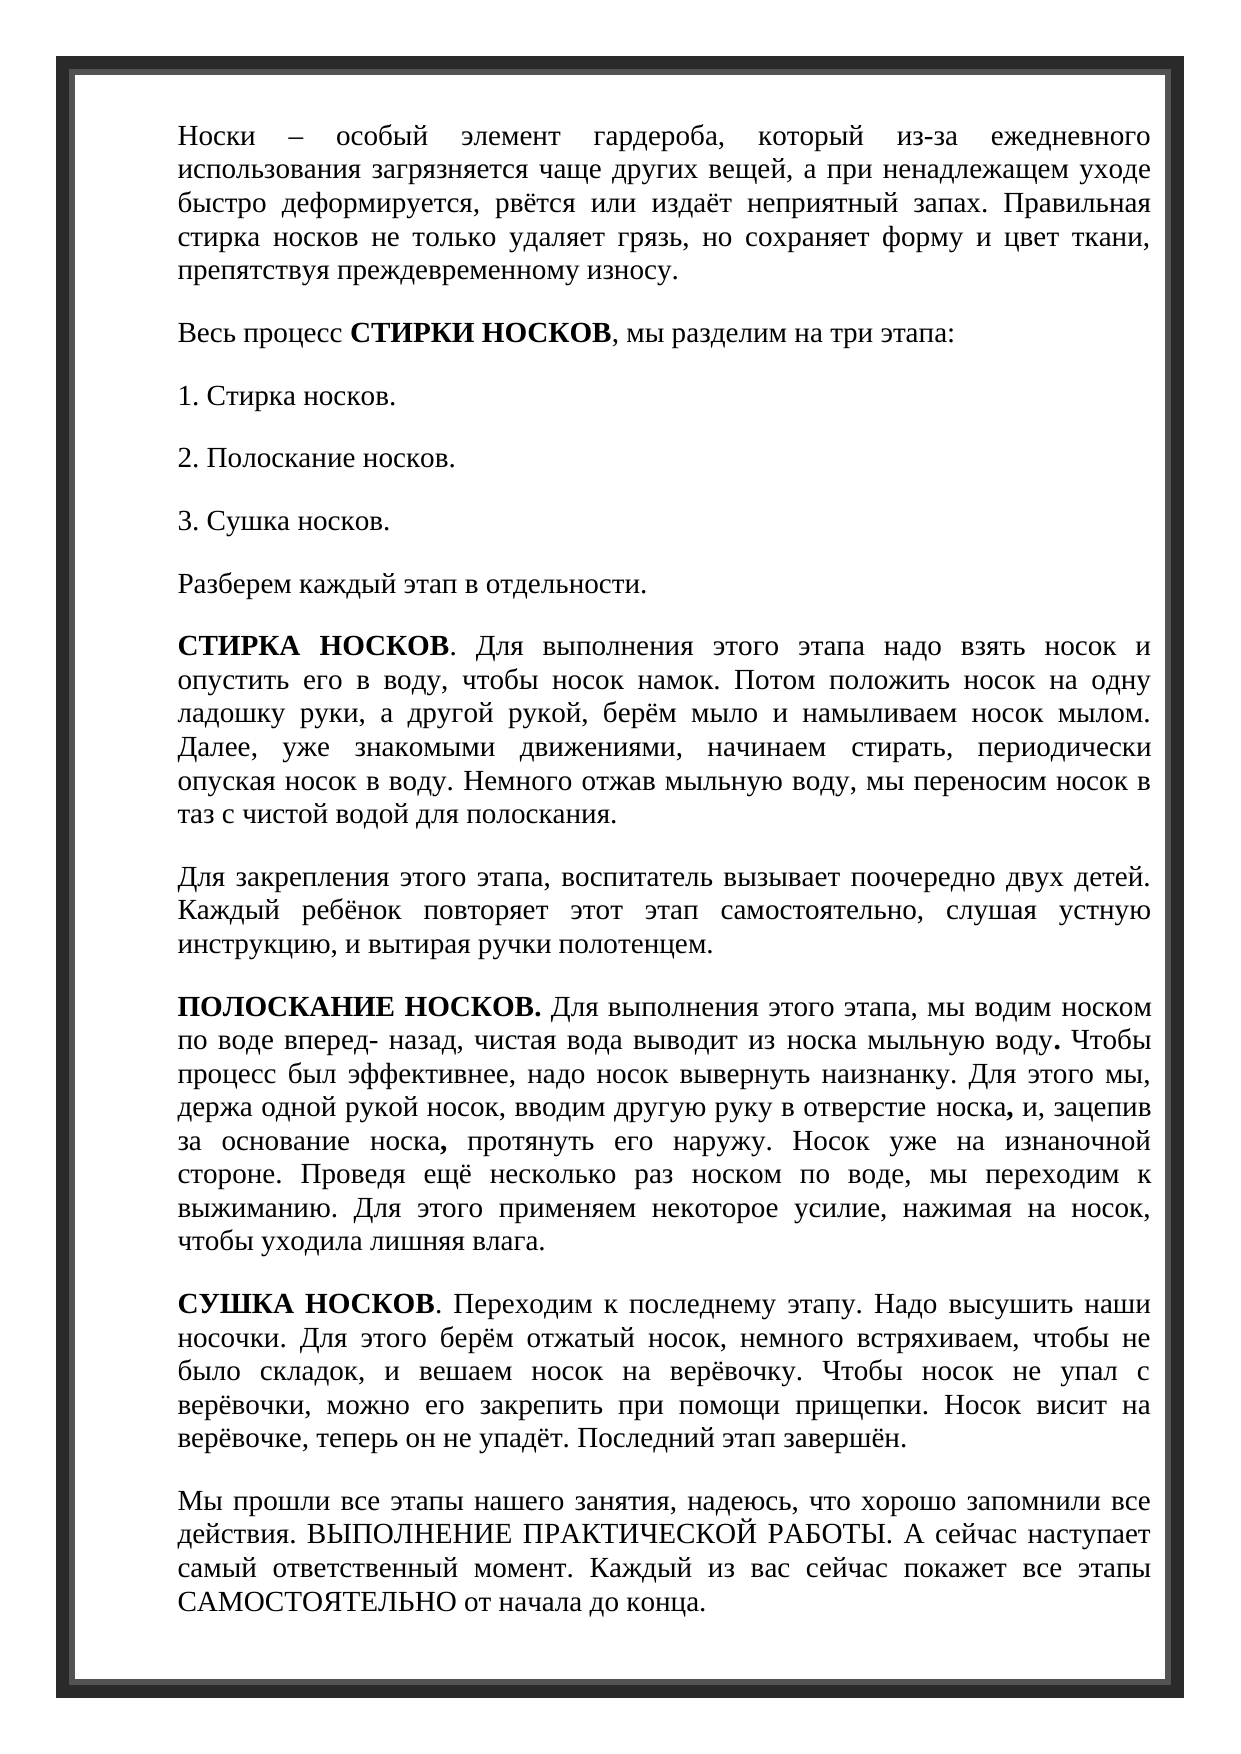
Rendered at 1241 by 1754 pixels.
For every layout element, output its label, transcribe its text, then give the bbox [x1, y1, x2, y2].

text ПОЛОСКАНИЕ НОСКОВ. Для выполнения этого этапа, мы водим носком по воде вперед- назад, чистая вода выводит из носка мыльную воду. Чтобы процесс был эффективнее, надо носок вывернуть наизнанку. Для этого мы, держа одной рукой носок, вводим другую руку в отверстие носка, и, зацепив за основание носка, протянуть его наружу. Носок уже на изнаночной стороне. Проведя ещё несколько раз носком по воде, мы переходим к выжиманию. Для этого применяем некоторое усилие, нажимая на носок, чтобы уходила лишняя влага. [177, 989, 1152, 1257]
text 1. Стирка носков. [177, 378, 1152, 411]
text Мы прошли все этапы нашего занятия, надеюсь, что хорошо запомнили все действия. ВЫПОЛНЕНИЕ ПРАКТИЧЕСКОЙ РАБОТЫ. А сейчас наступает самый ответственный момент. Каждый из вас сейчас покажет все этапы САМОСТОЯТЕЛЬНО от начала до конца. [177, 1483, 1152, 1617]
text 2. Полоскание носков. [177, 440, 1152, 474]
text 3. Сушка носков. [177, 503, 1152, 537]
text Для закрепления этого этапа, воспитатель вызывает поочередно двух детей. Каждый ребёнок повторяет этот этап самостоятельно, слушая устную инструкцию, и вытирая ручки полотенцем. [177, 859, 1152, 959]
text Весь процесс СТИРКИ НОСКОВ, мы разделим на три этапа: [177, 315, 1152, 348]
text СТИРКА НОСКОВ. Для выполнения этого этапа надо взять носок и опустить его в воду, чтобы носок намок. Потом положить носок на одну ладошку руки, а другой рукой, берём мыло и намыливаем носок мылом. Далее, уже знакомыми движениями, начинаем стирать, периодически опуская носок в воду. Немного отжав мыльную воду, мы переносим носок в таз с чистой водой для полоскания. [177, 628, 1152, 830]
text Носки – особый элемент гардероба, который из-за ежедневного использования загрязняется чаще других вещей, а при ненадлежащем уходе быстро деформируется, рвётся или издаёт неприятный запах. Правильная стирка носков не только удаляет грязь, но сохраняет форму и цвет ткани, препятствуя преждевременному износу. [177, 118, 1152, 286]
text Разберем каждый этап в отдельности. [177, 566, 1152, 599]
text СУШКА НОСКОВ. Переходим к последнему этапу. Надо высушить наши носочки. Для этого берём отжатый носок, немного встряхиваем, чтобы не было складок, и вешаем носок на верёвочку. Чтобы носок не упал с верёвочки, можно его закрепить при помощи прищепки. Носок висит на верёвочке, теперь он не упадёт. Последний этап завершён. [177, 1286, 1152, 1454]
